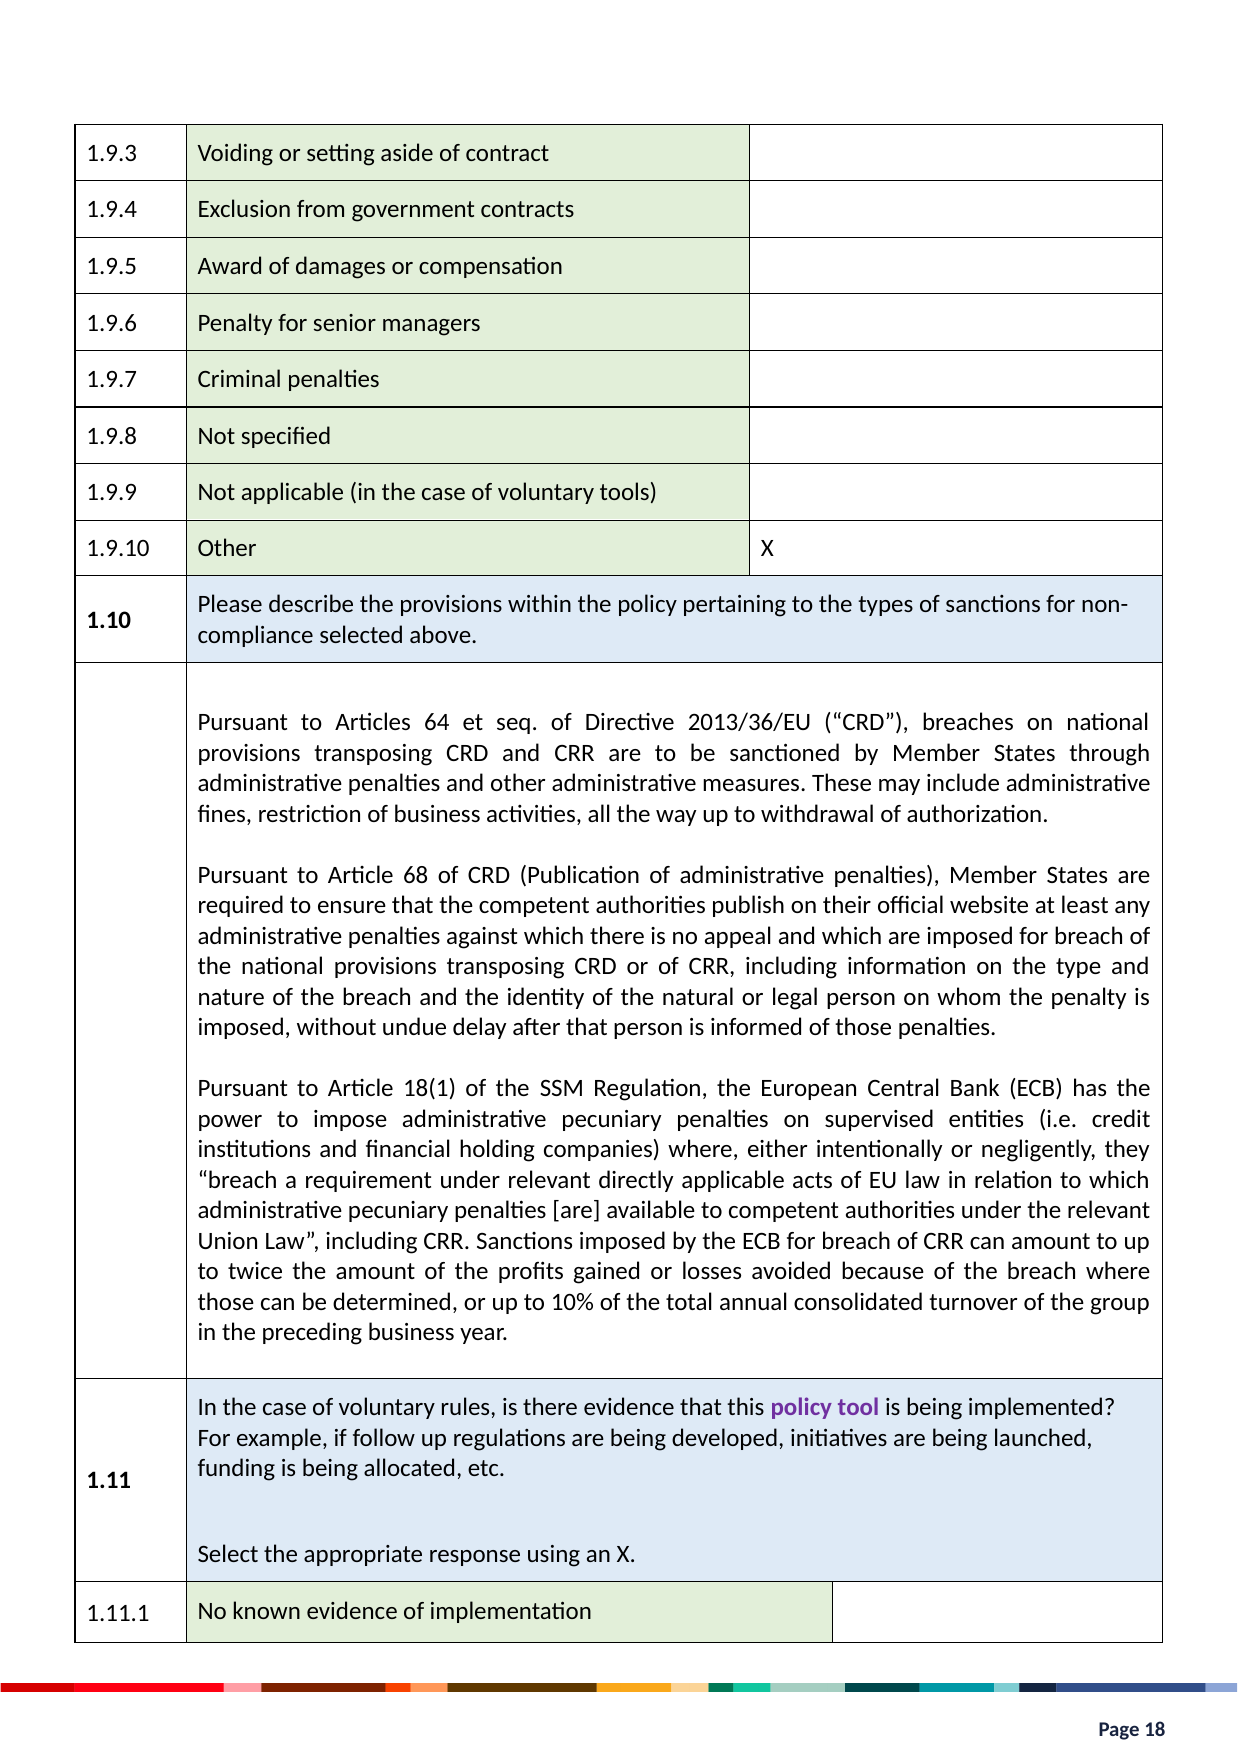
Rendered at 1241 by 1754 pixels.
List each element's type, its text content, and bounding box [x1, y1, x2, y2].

table_cell Pursuant to Articles 64 et seq. of Directive 2013/36/EU (“CRD”), breaches on national provisions transposing CRD and CRR are to be sanctioned by Member States through administrative penalties and other administrative measures. These may include administrative fines, restriction of business activities, all the way up to withdrawal of authorization. Pursuant to Article 68 of CRD (Publication of administrative penalties), Member States are required to ensure that the competent authorities publish on their official website at least any administrative penalties against which there is no appeal and which are imposed for breach of the national provisions transposing CRD or of CRR, including information on the type and nature of the breach and the identity of the natural or legal person on whom the penalty is imposed, without undue delay after that person is informed of those penalties. Pursuant to Article 18(1) of the SSM Regulation, the European Central Bank (ECB) has the power to impose administrative pecuniary penalties on supervised entities (i.e. credit institutions and financial holding companies) where, either intentionally or negligently, they “breach a requirement under relevant directly applicable acts of EU law in relation to which administrative pecuniary penalties [are] available to competent authorities under the relevant Union Law”, including CRR. Sanctions imposed by the ECB for breach of CRR can amount to up to twice the amount of the profits gained or losses avoided because of the breach where those can be determined, or up to 10% of the total annual consolidated turnover of the group in the preceding business year. [187, 663, 1162, 1378]
table_cell 1.9.7 [76, 351, 186, 406]
table_cell [750, 351, 1162, 406]
table_cell Exclusion from government contracts [187, 181, 749, 237]
table_cell 1.9.8 [76, 408, 186, 463]
table_cell Penalty for senior managers [187, 294, 749, 350]
table_cell [750, 238, 1162, 293]
table_cell 1.11 [76, 1379, 186, 1581]
table_cell No known evidence of implementation [187, 1582, 832, 1642]
table_cell [750, 181, 1162, 237]
table_cell [750, 408, 1162, 463]
table_cell Criminal penalties [187, 351, 749, 406]
table_cell Please describe the provisions within the policy pertaining to the types of sanctions for non-compliance selected above. [187, 576, 1162, 662]
table_cell 1.10 [76, 576, 186, 662]
table_cell [833, 1582, 1162, 1642]
table_cell 1.9.4 [76, 181, 186, 237]
table_cell Not applicable (in the case of voluntary tools) [187, 464, 749, 519]
table_cell Voiding or setting aside of contract [187, 125, 749, 180]
table_cell [76, 663, 186, 1378]
table_cell 1.11.1 [76, 1582, 186, 1642]
table_cell In the case of voluntary rules, is there evidence that this policy tool is being implemented? For example, if follow up regulations are being developed, initiatives are being launched, funding is being allocated, etc. Select the appropriate response using an X. [187, 1379, 1162, 1581]
table_cell 1.9.5 [76, 238, 186, 293]
table_cell 1.9.10 [76, 521, 186, 575]
table_cell [750, 125, 1162, 180]
table_cell 1.9.6 [76, 294, 186, 350]
table_cell 1.9.9 [76, 464, 186, 519]
table_cell Award of damages or compensation [187, 238, 749, 293]
table_cell Not specified [187, 408, 749, 463]
table_cell X [750, 521, 1162, 575]
table_cell Other [187, 521, 749, 575]
table_cell [750, 464, 1162, 519]
table_cell [750, 294, 1162, 350]
table_cell 1.9.3 [76, 125, 186, 180]
picture [0, 1683, 1236, 1692]
